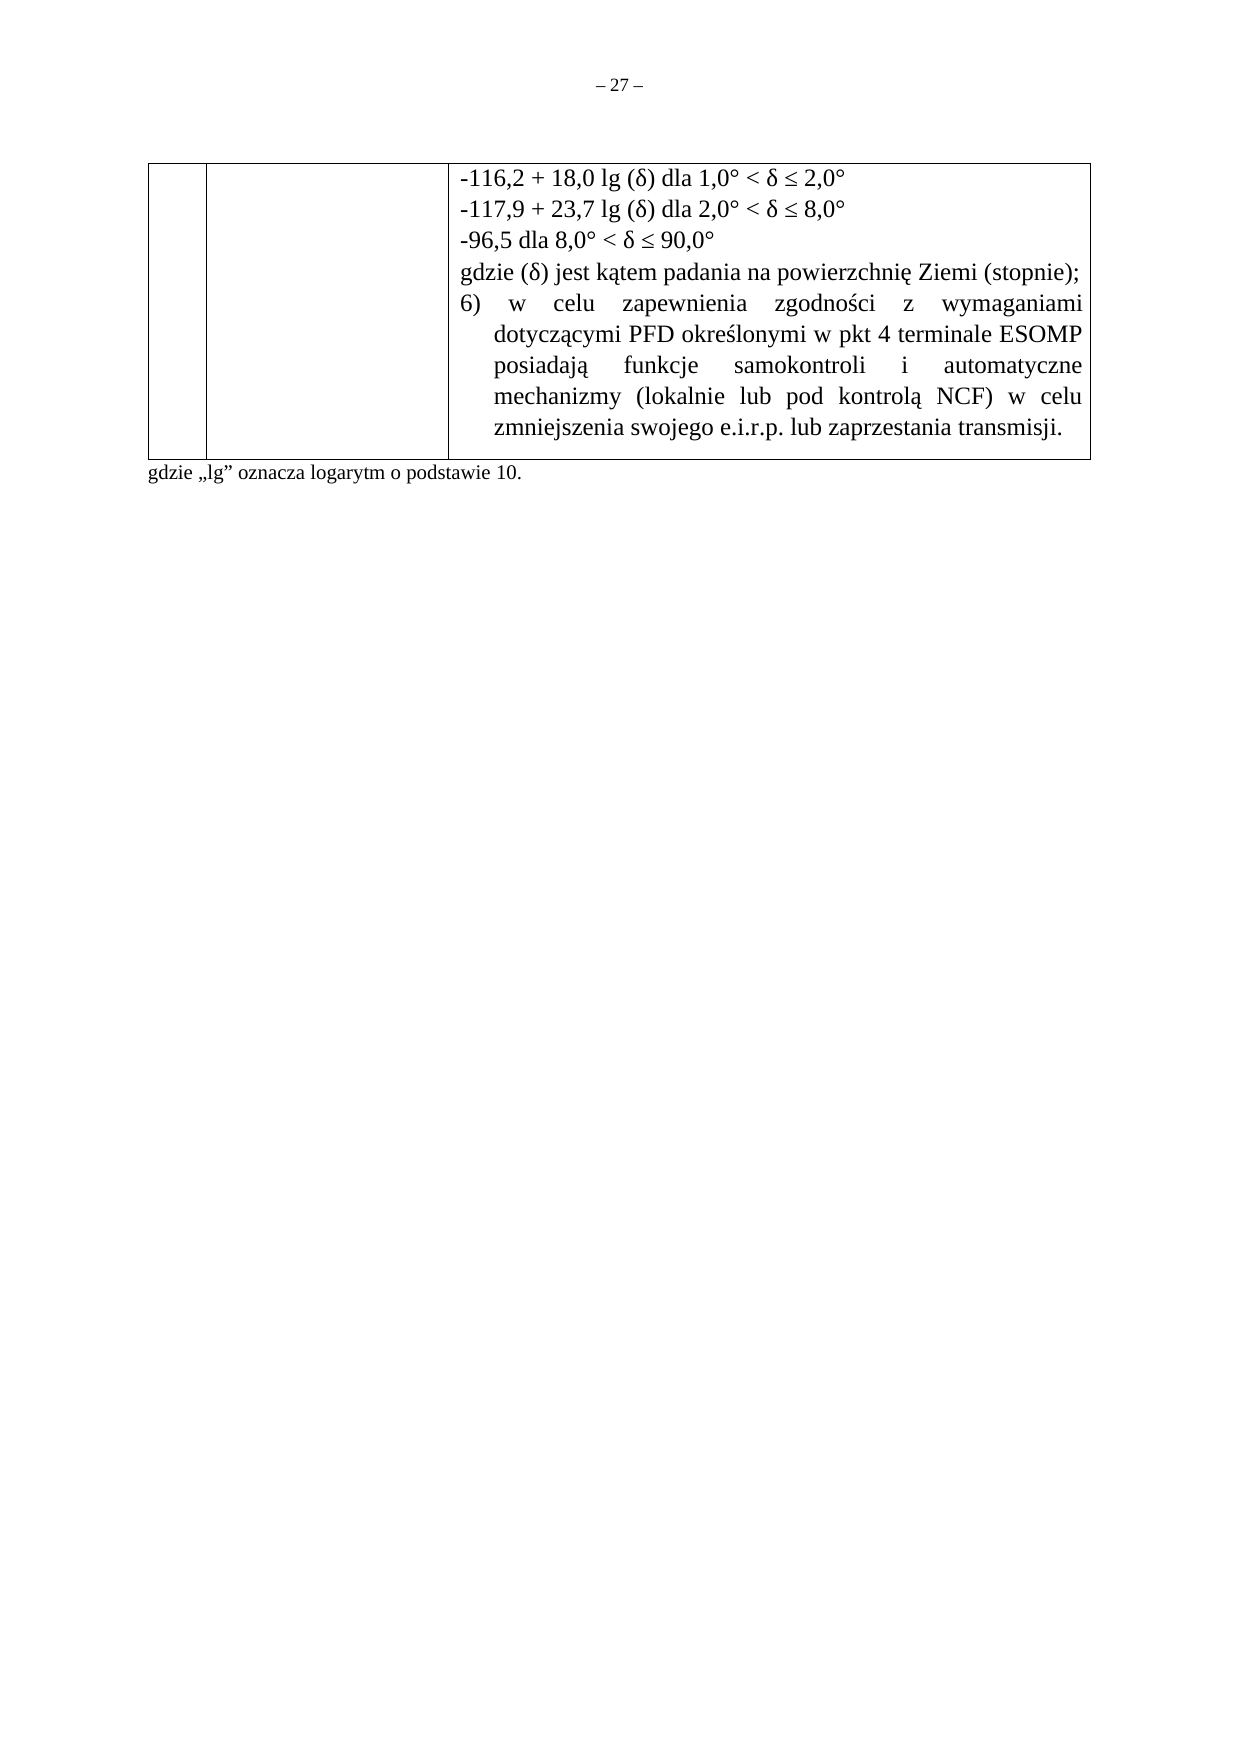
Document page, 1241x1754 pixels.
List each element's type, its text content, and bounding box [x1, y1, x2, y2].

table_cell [449, 164, 1090, 459]
text gdzie „lg” oznacza logarytm o podstawie 10. [148, 460, 1091, 484]
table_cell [207, 164, 448, 459]
table_cell 4 [149, 164, 206, 459]
